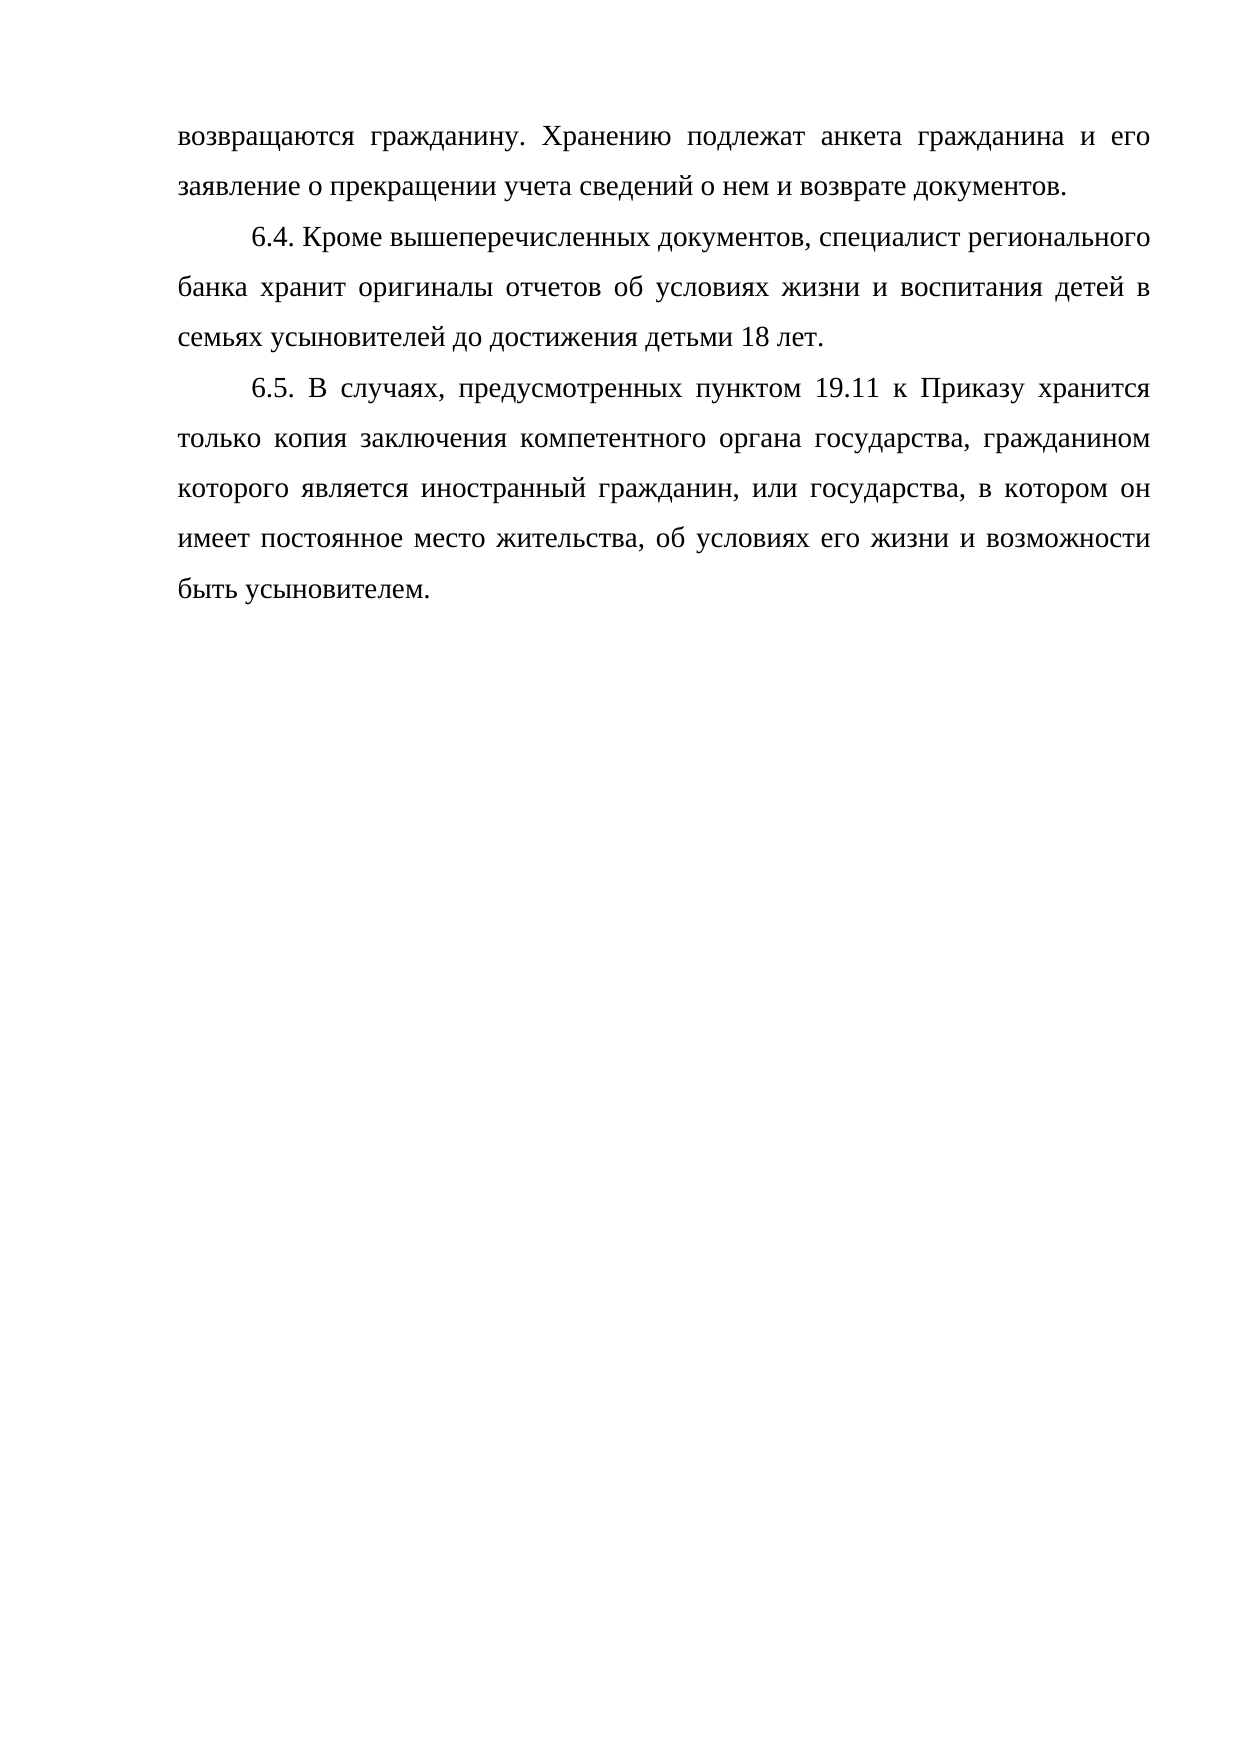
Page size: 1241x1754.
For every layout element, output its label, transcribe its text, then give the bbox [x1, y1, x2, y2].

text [177, 118, 1152, 202]
text 6.5. В случаях, предусмотренных пунктом 19.11 к Приказу хранится только копия заключения компетентного органа государства, гражданином которого является иностранный гражданин, или государства, в котором он имеет постоянное место жительства, об условиях его жизни и возможности быть усыновителем. [177, 370, 1152, 604]
text 6.4. Кроме вышеперечисленных документов, специалист регионального банка хранит оригиналы отчетов об условиях жизни и воспитания детей в семьях усыновителей до достижения детьми 18 лет. [177, 219, 1152, 353]
